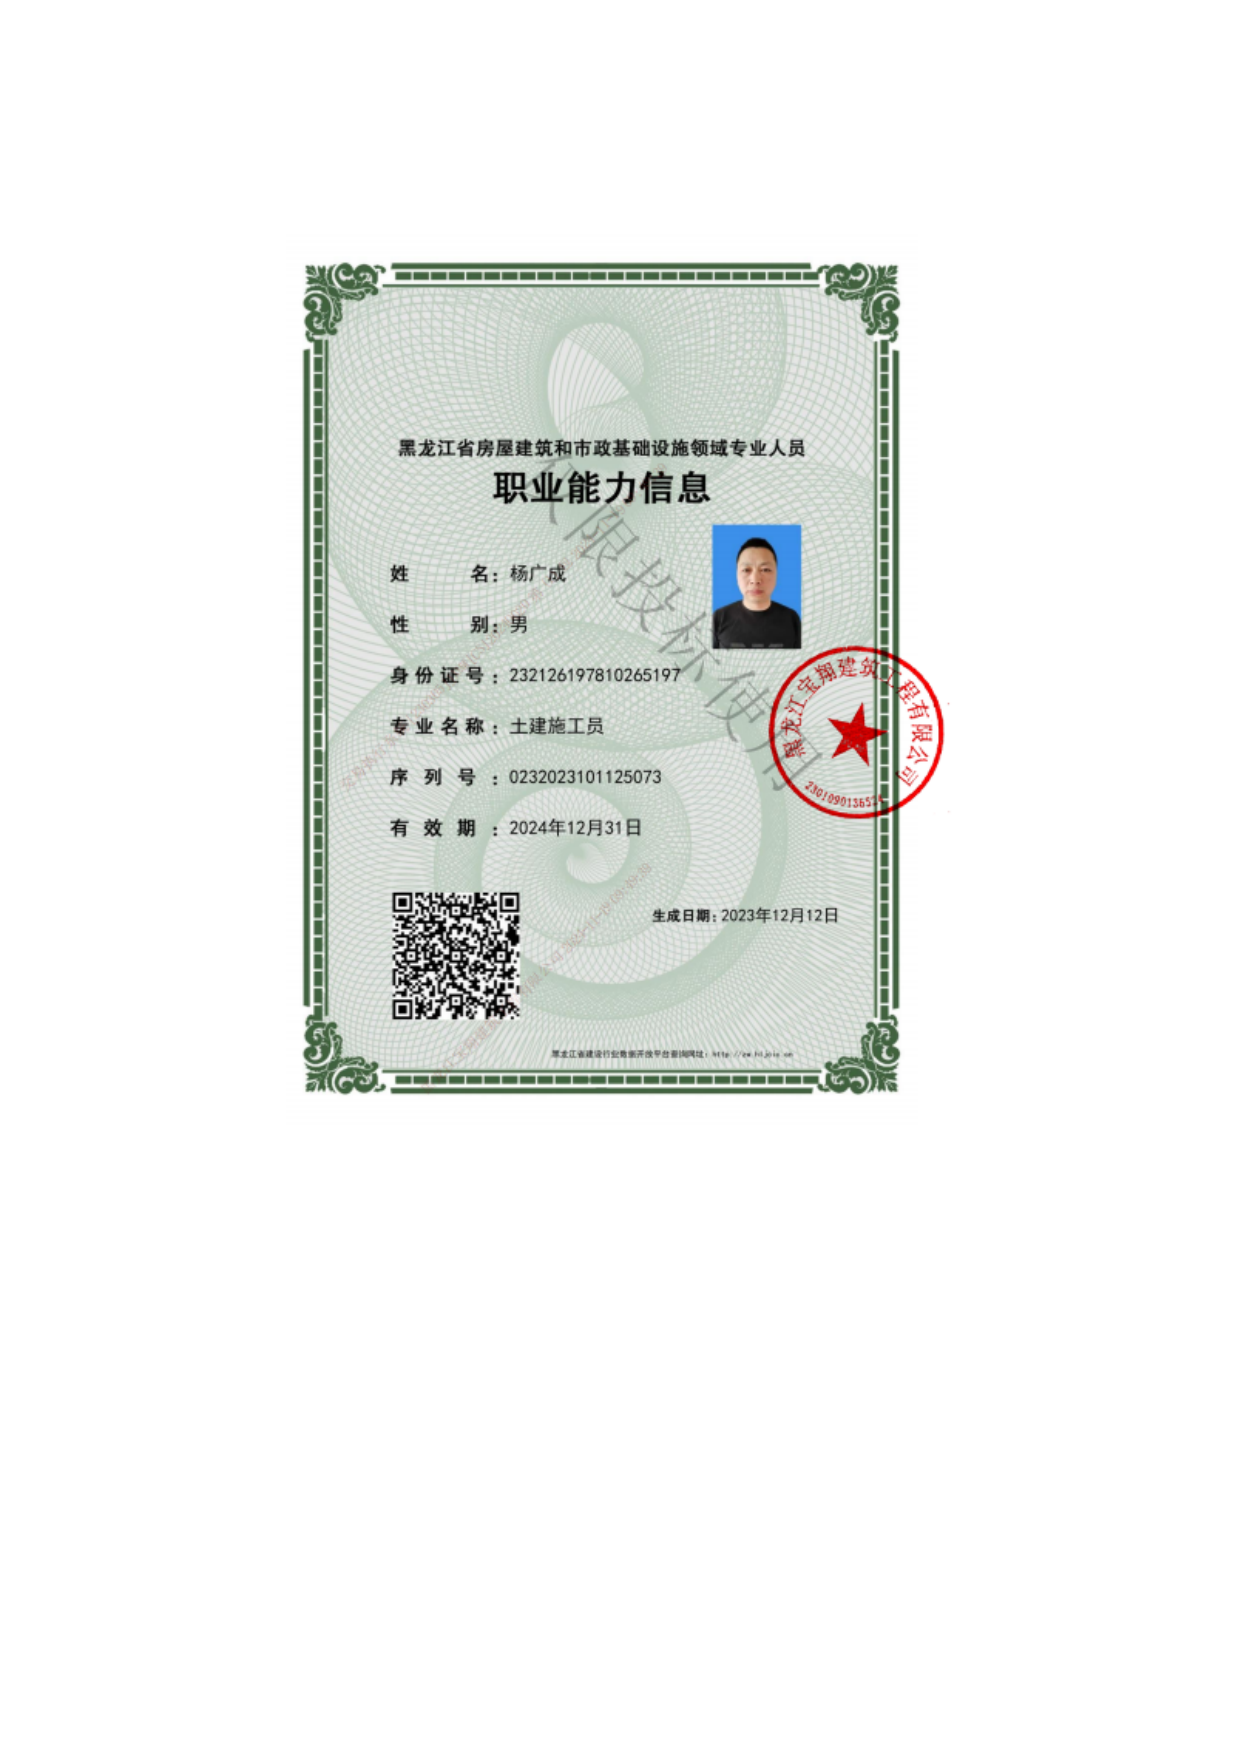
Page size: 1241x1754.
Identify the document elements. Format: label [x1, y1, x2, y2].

picture [187, 162, 1053, 1313]
